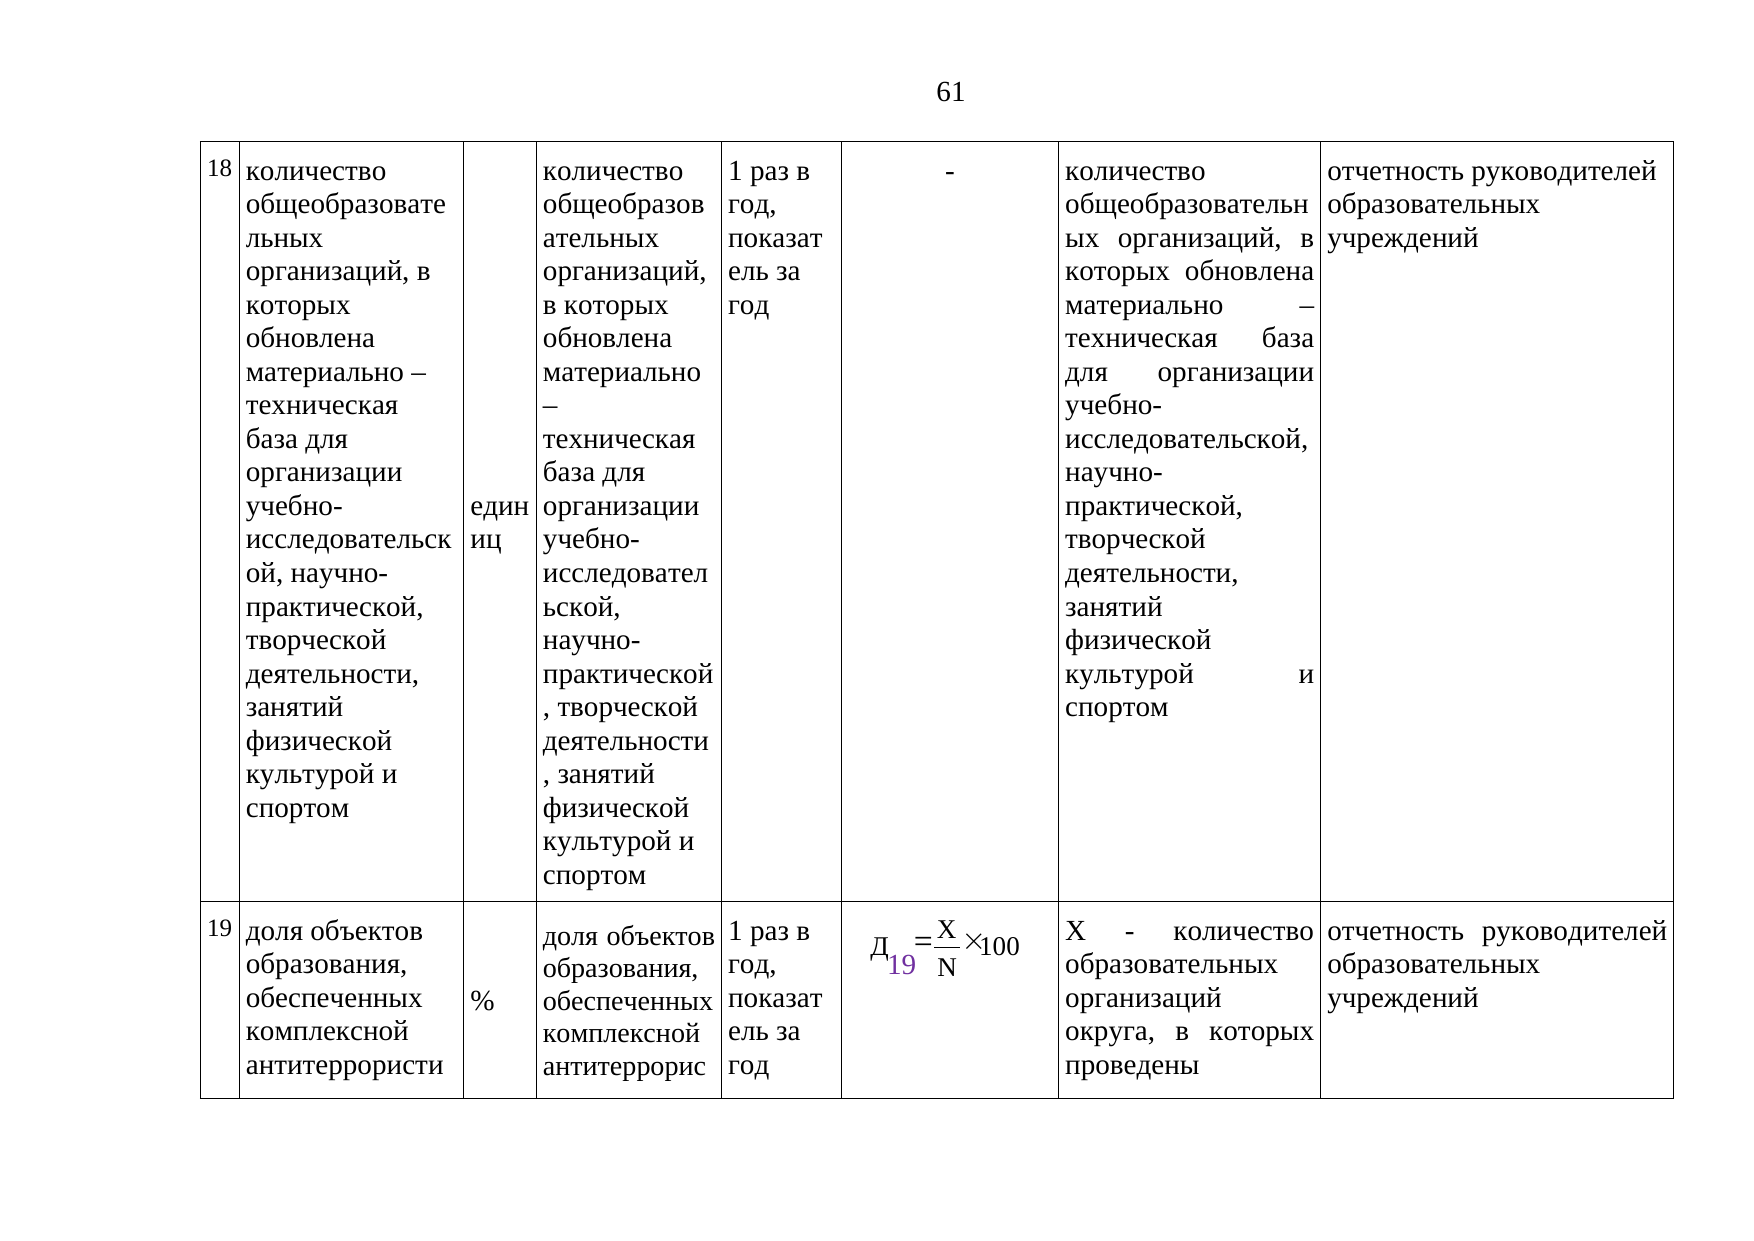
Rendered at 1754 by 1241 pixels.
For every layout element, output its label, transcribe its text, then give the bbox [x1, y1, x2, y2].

table_cell 18 [201, 142, 239, 901]
table_cell 19 [201, 902, 239, 1098]
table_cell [1321, 142, 1673, 901]
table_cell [1321, 902, 1673, 1098]
table_cell - [842, 142, 1058, 901]
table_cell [722, 142, 841, 901]
table_cell % [464, 902, 536, 1098]
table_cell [1059, 902, 1320, 1098]
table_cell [537, 902, 721, 1098]
table_cell [842, 902, 1058, 1098]
table_cell количество общеобразовательных организаций, в которых обновлена материально – техническая база для организации учебно-исследовательской, научно-практической, творческой деятельности, занятий физической культурой и спортом [537, 142, 721, 901]
table_cell количество общеобразовательных организаций, в которых обновлена материально – техническая база для организации учебно-исследовательской, научно-практической, творческой деятельности, занятий физической культурой и спортом [1059, 142, 1320, 901]
table_cell количество общеобразовательных организаций, в которых обновлена материально – техническая база для организации учебно-исследовательской, научно-практической, творческой деятельности, занятий физической культурой и спортом [240, 142, 463, 901]
table_cell единиц [464, 142, 536, 901]
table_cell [240, 902, 463, 1098]
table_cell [722, 902, 841, 1098]
